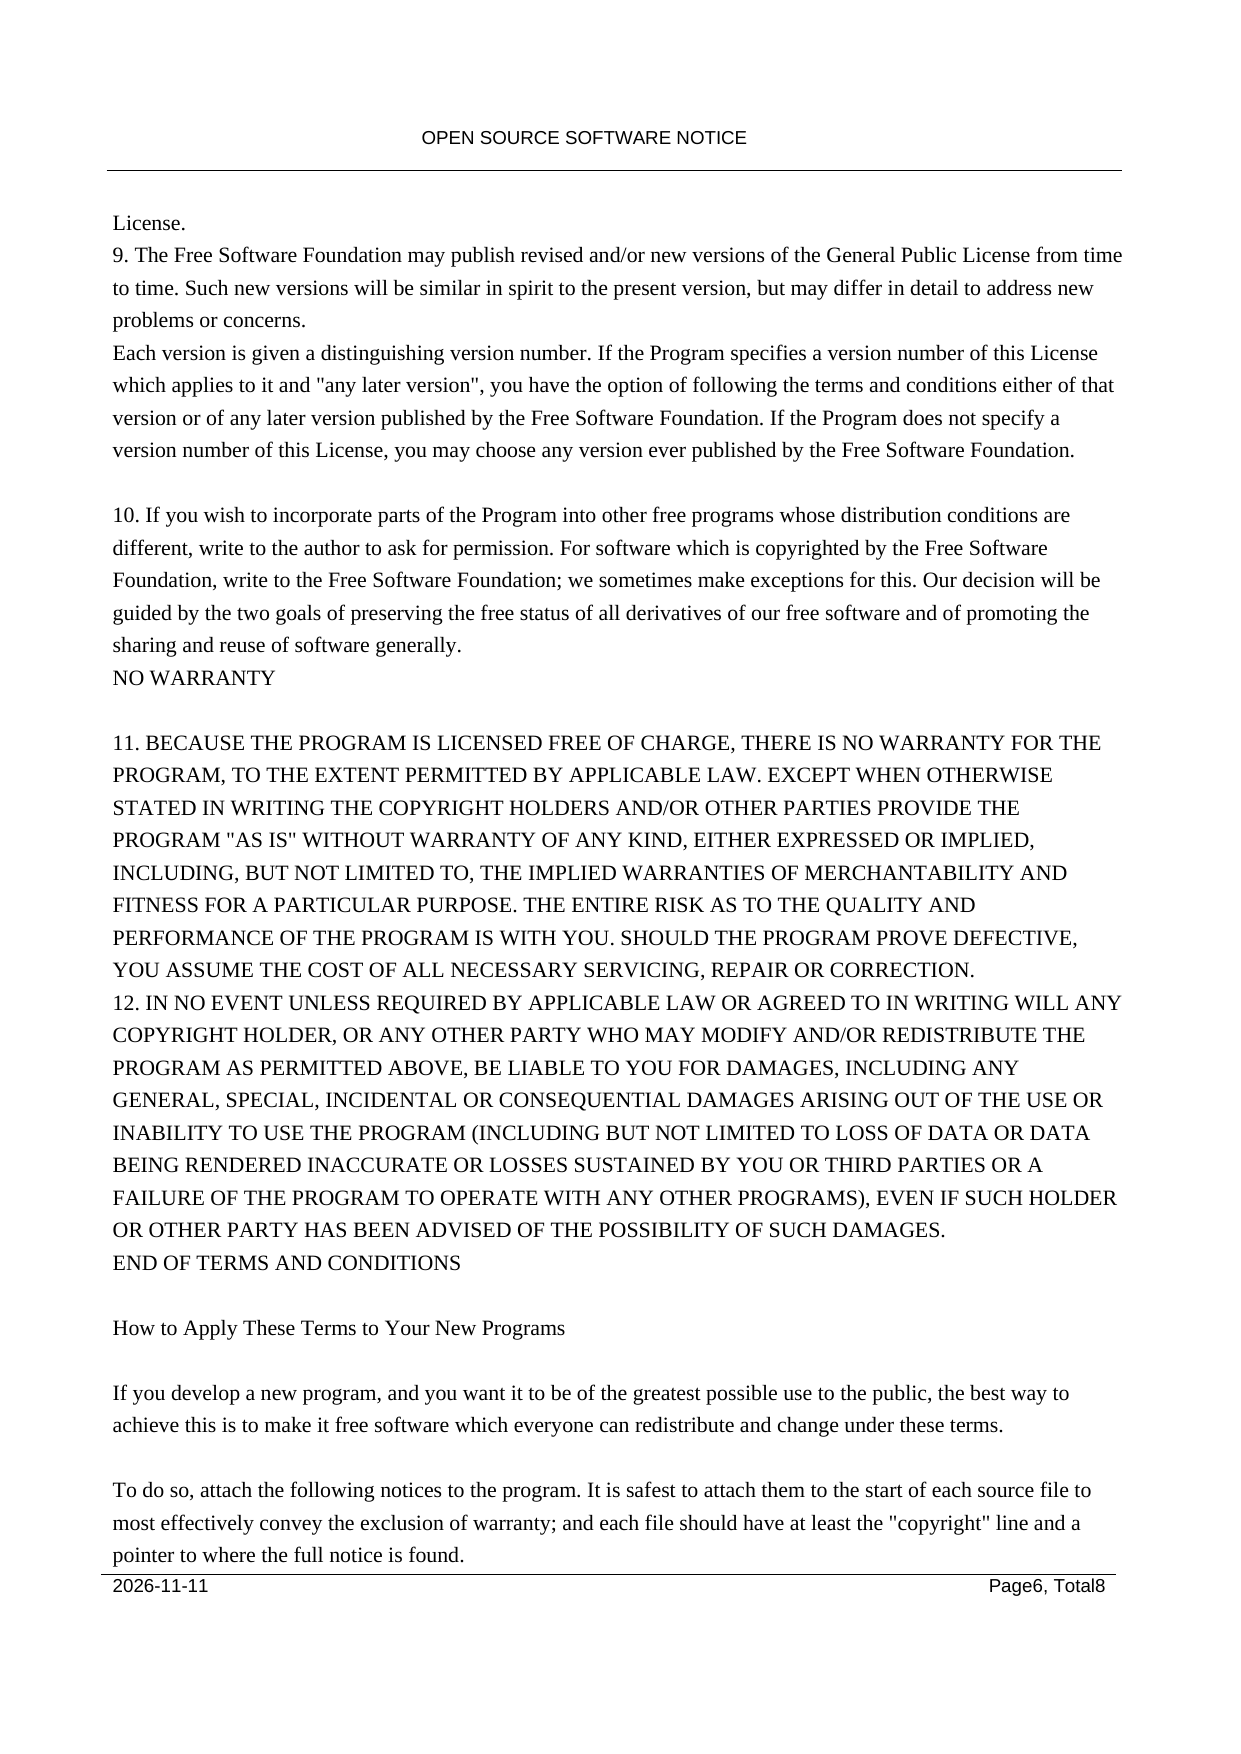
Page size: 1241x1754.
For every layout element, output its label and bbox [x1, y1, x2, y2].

text [112, 206, 1128, 1571]
